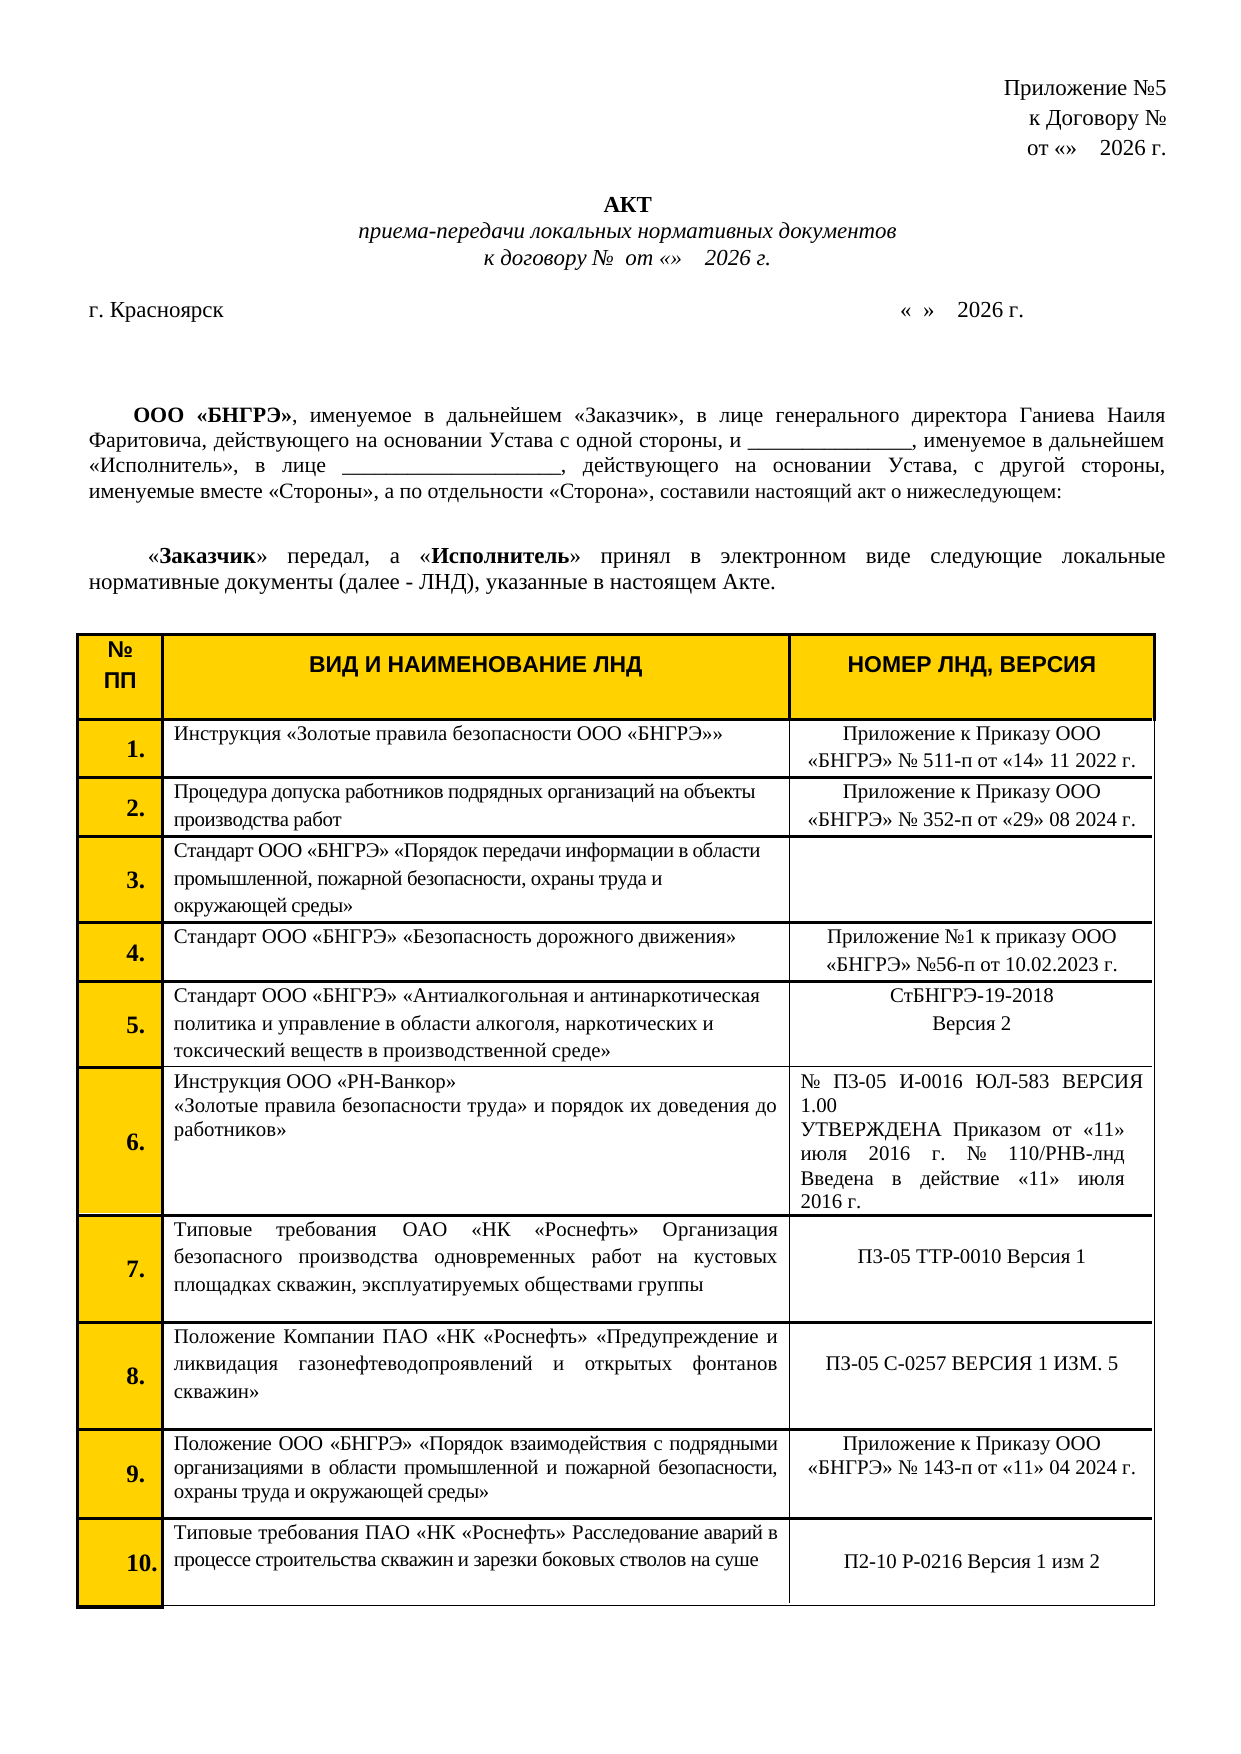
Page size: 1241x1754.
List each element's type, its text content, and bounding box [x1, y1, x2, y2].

table_cell ПЗ-05 С-0257 ВЕРСИЯ 1 ИЗМ. 5 [790, 1321, 1154, 1428]
table_cell П3-05 ТТР-0010 Версия 1 [790, 1214, 1154, 1321]
table_cell Приложение к Приказу ООО «БНГРЭ» № 511-п от «14» 11 2022 г. [790, 718, 1154, 776]
table_cell Стандарт ООО «БНГРЭ» «Безопасность дорожного движения» [164, 924, 789, 980]
table_cell [79, 1069, 161, 1213]
table_cell Стандарт ООО «БНГРЭ» «Порядок передачи информации в области промышленной, пожарной безопасности, охраны труда и окружающей среды» [164, 838, 789, 921]
table_cell [790, 835, 1154, 921]
table_cell [79, 779, 161, 835]
table_cell Инструкция «Золотые правила безопасности ООО «БНГРЭ»» [164, 721, 789, 776]
table_cell Положение ООО «БНГРЭ» «Порядок взаимодействия с подрядными организациями в области промышленной и пожарной безопасности, охраны труда и окружающей среды» [164, 1431, 789, 1517]
table_cell Положение Компании ПАО «НК «Роснефть» «Предупреждение и ликвидация газонефтеводопроявлений и открытых фонтанов скважин» [164, 1324, 789, 1428]
table_cell Типовые требования ПАО «НК «Роснефть» Расследование аварий в процессе строительства скважин и зарезки боковых стволов на суше [164, 1520, 789, 1605]
table_cell [79, 1431, 161, 1517]
table_cell Стандарт ООО «БНГРЭ» «Антиалкогольная и антинаркотическая политика и управление в области алкоголя, наркотических и токсический веществ в производственной среде» [164, 983, 789, 1066]
text ООО «БНГРЭ», именуемое в дальнейшем «Заказчик», в лице генерального директора Ганиева Наиля Фаритовича, действующего на основании Устава с одной стороны, и _______________, именуемое в дальнейшем «Исполнитель», в лице ____________________, действующего на основании Устава, с другой стороны, именуемые вместе «Стороны», а по отдельности «Сторона», составили настоящий акт о нижеследующем: [89, 402, 1166, 503]
table_cell Приложение к Приказу ООО «БНГРЭ» № 143-п от «11» 04 2024 г. [790, 1428, 1154, 1517]
table_cell СтБНГРЭ-19-2018 Версия 2 [790, 980, 1154, 1066]
table_cell Приложение к Приказу ООО «БНГРЭ» № 352-п от «29» 08 2024 г. [790, 776, 1154, 835]
table_cell [79, 983, 161, 1066]
table_cell П2-10 Р-0216 Версия 1 изм 2 [789, 1517, 1154, 1605]
table_cell Процедура допуска работников подрядных организаций на объекты производства работ [164, 779, 789, 835]
text АКТ [89, 191, 1166, 217]
table_cell Типовые требования ОАО «НК «Роснефть» Организация безопасного производства одновременных работ на кустовых площадках скважин, эксплуатируемых обществами группы [164, 1217, 789, 1321]
table_cell [79, 721, 161, 776]
table_cell [79, 924, 161, 980]
table_cell Инструкция ООО «РН-Ванкор» «Золотые правила безопасности труда» и порядок их доведения до работников» [164, 1067, 789, 1213]
table_cell № П3-05 И-0016 ЮЛ-583 ВЕРСИЯ 1.00 УТВЕРЖДЕНА Приказом от «11» июля 2016 г. № 110/РНВ-лнд Введена в действие «11» июля 2016 г. [790, 1066, 1154, 1213]
table_header № пп [79, 636, 161, 718]
table_cell [79, 1217, 161, 1321]
table_header Номер ЛНД, версия [791, 636, 1153, 718]
text Приложение №5 [89, 74, 1166, 100]
table_cell [79, 1520, 161, 1605]
text к договору № от «» 2026 г. [89, 243, 1166, 270]
text «Заказчик» передал, а «Исполнитель» принял в электронном виде следующие локальные нормативные документы (далее - ЛНД), указанные в настоящем Акте. [89, 542, 1166, 594]
table_cell [79, 838, 161, 921]
text от «» 2026 г. [89, 134, 1166, 161]
table_header Вид и наименование ЛНД [164, 636, 788, 718]
text г. Красноярск « » 2026 г. [89, 296, 1166, 323]
table_cell [79, 1324, 161, 1428]
table_cell Приложение №1 к приказу ООО «БНГРЭ» №56-п от 10.02.2023 г. [790, 921, 1154, 980]
text к Договору № [89, 104, 1166, 130]
text приема-передачи локальных нормативных документов [89, 217, 1166, 243]
